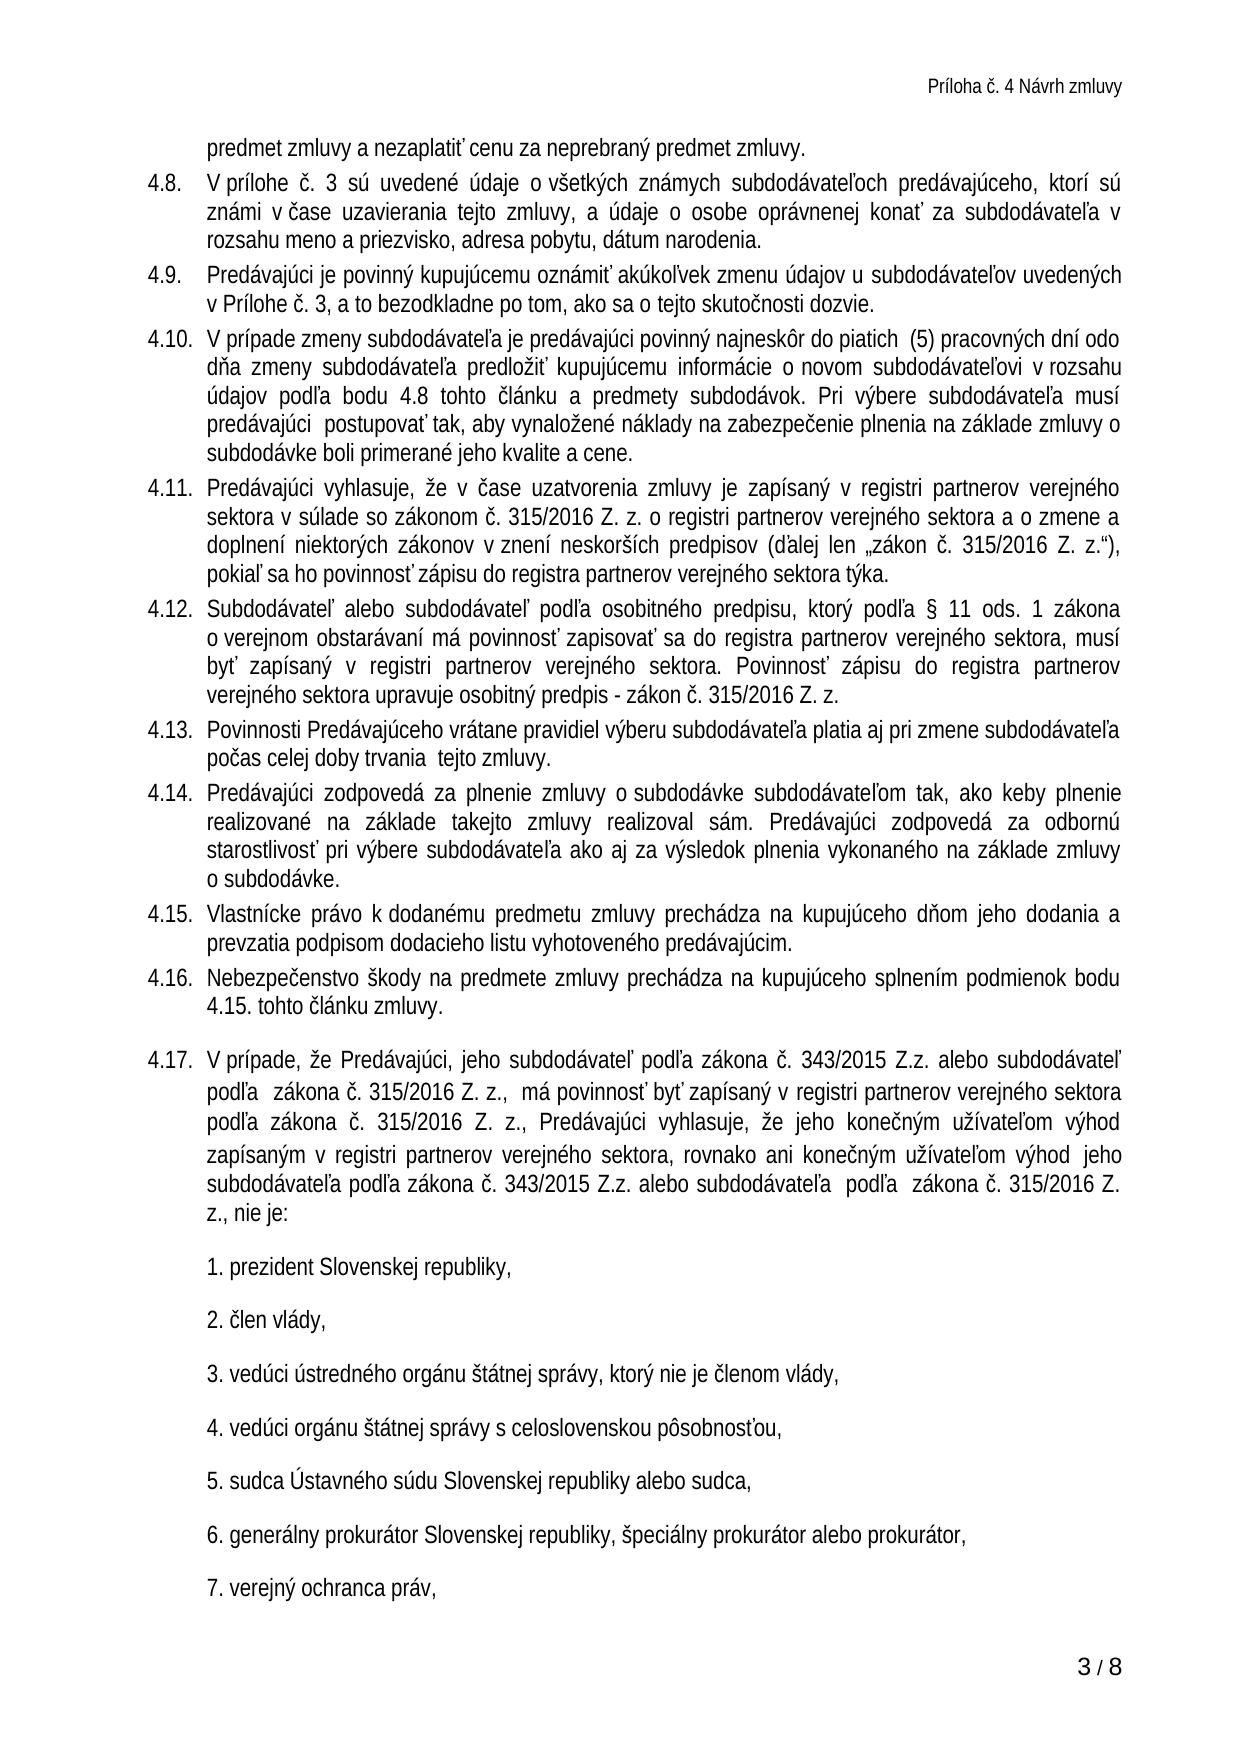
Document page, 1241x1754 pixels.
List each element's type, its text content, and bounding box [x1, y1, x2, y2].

list 2. člen vlády, [207, 1305, 1122, 1334]
list V prílohe č. 3 sú uvedené údaje o všetkých známych subdodávateľoch predávajúceho, ktorí sú známi v čase uzavierania tejto zmluvy, a údaje o osobe oprávnenej konať za subdodávateľa v rozsahu meno a priezvisko, adresa pobytu, dátum narodenia. [148, 168, 1122, 254]
list Povinnosti Predávajúceho vrátane pravidiel výberu subdodávateľa platia aj pri zmene subdodávateľa počas celej doby trvania tejto zmluvy. [148, 715, 1122, 772]
list Nebezpečenstvo škody na predmete zmluvy prechádza na kupujúceho splnením podmienok bodu 4.15. tohto článku zmluvy. [148, 963, 1122, 1020]
list Subdodávateľ alebo subdodávateľ podľa osobitného predpisu, ktorý podľa § 11 ods. 1 zákona o verejnom obstarávaní má povinnosť zapisovať sa do registra partnerov verejného sektora, musí byť zapísaný v registri partnerov verejného sektora. Povinnosť zápisu do registra partnerov verejného sektora upravuje osobitný predpis - zákon č. 315/2016 Z. z. [148, 594, 1122, 708]
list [148, 133, 1122, 162]
list 6. generálny prokurátor Slovenskej republiky, špeciálny prokurátor alebo prokurátor, [207, 1520, 1122, 1548]
list Vlastnícke právo k dodanému predmetu zmluvy prechádza na kupujúceho dňom jeho dodania a prevzatia podpisom dodacieho listu vyhotoveného predávajúcim. [148, 899, 1122, 956]
list 4. vedúci orgánu štátnej správy s celoslovenskou pôsobnosťou, [207, 1412, 1122, 1441]
list 1. prezident Slovenskej republiky, [207, 1252, 1122, 1280]
list 7. verejný ochranca práv, [207, 1573, 1122, 1602]
list 3. vedúci ústredného orgánu štátnej správy, ktorý nie je členom vlády, [207, 1359, 1122, 1387]
list Predávajúci zodpovedá za plnenie zmluvy o subdodávke subdodávateľom tak, ako keby plnenie realizované na základe takejto zmluvy realizoval sám. Predávajúci zodpovedá za odbornú starostlivosť pri výbere subdodávateľa ako aj za výsledok plnenia vykonaného na základe zmluvy o subdodávke. [148, 778, 1122, 893]
list V prípade, že Predávajúci, jeho subdodávateľ podľa zákona č. 343/2015 Z.z. alebo subdodávateľ podľa zákona č. 315/2016 Z. z., má povinnosť byť zapísaný v registri partnerov verejného sektora podľa zákona č. 315/2016 Z. z., Predávajúci vyhlasuje, že jeho konečným užívateľom výhod zapísaným v registri partnerov verejného sektora, rovnako ani konečným užívateľom výhod jeho subdodávateľa podľa zákona č. 343/2015 Z.z. alebo subdodávateľa podľa zákona č. 315/2016 Z. z., nie je: [148, 1045, 1122, 1227]
list V prípade zmeny subdodávateľa je predávajúci povinný najneskôr do piatich (5) pracovných dní odo dňa zmeny subdodávateľa predložiť kupujúcemu informácie o novom subdodávateľovi v rozsahu údajov podľa bodu 4.8 tohto článku a predmety subdodávok. Pri výbere subdodávateľa musí predávajúci postupovať tak, aby vynaložené náklady na zabezpečenie plnenia na základe zmluvy o subdodávke boli primerané jeho kvalite a cene. [148, 323, 1122, 467]
list Predávajúci vyhlasuje, že v čase uzatvorenia zmluvy je zapísaný v registri partnerov verejného sektora v súlade so zákonom č. 315/2016 Z. z. o registri partnerov verejného sektora a o zmene a doplnení niektorých zákonov v znení neskorších predpisov (ďalej len „zákon č. 315/2016 Z. z.“), pokiaľ sa ho povinnosť zápisu do registra partnerov verejného sektora týka. [148, 473, 1122, 588]
list Predávajúci je povinný kupujúcemu oznámiť akúkoľvek zmenu údajov u subdodávateľov uvedených v Prílohe č. 3, a to bezodkladne po tom, ako sa o tejto skutočnosti dozvie. [148, 260, 1122, 317]
list 5. sudca Ústavného súdu Slovenskej republiky alebo sudca, [207, 1466, 1122, 1495]
